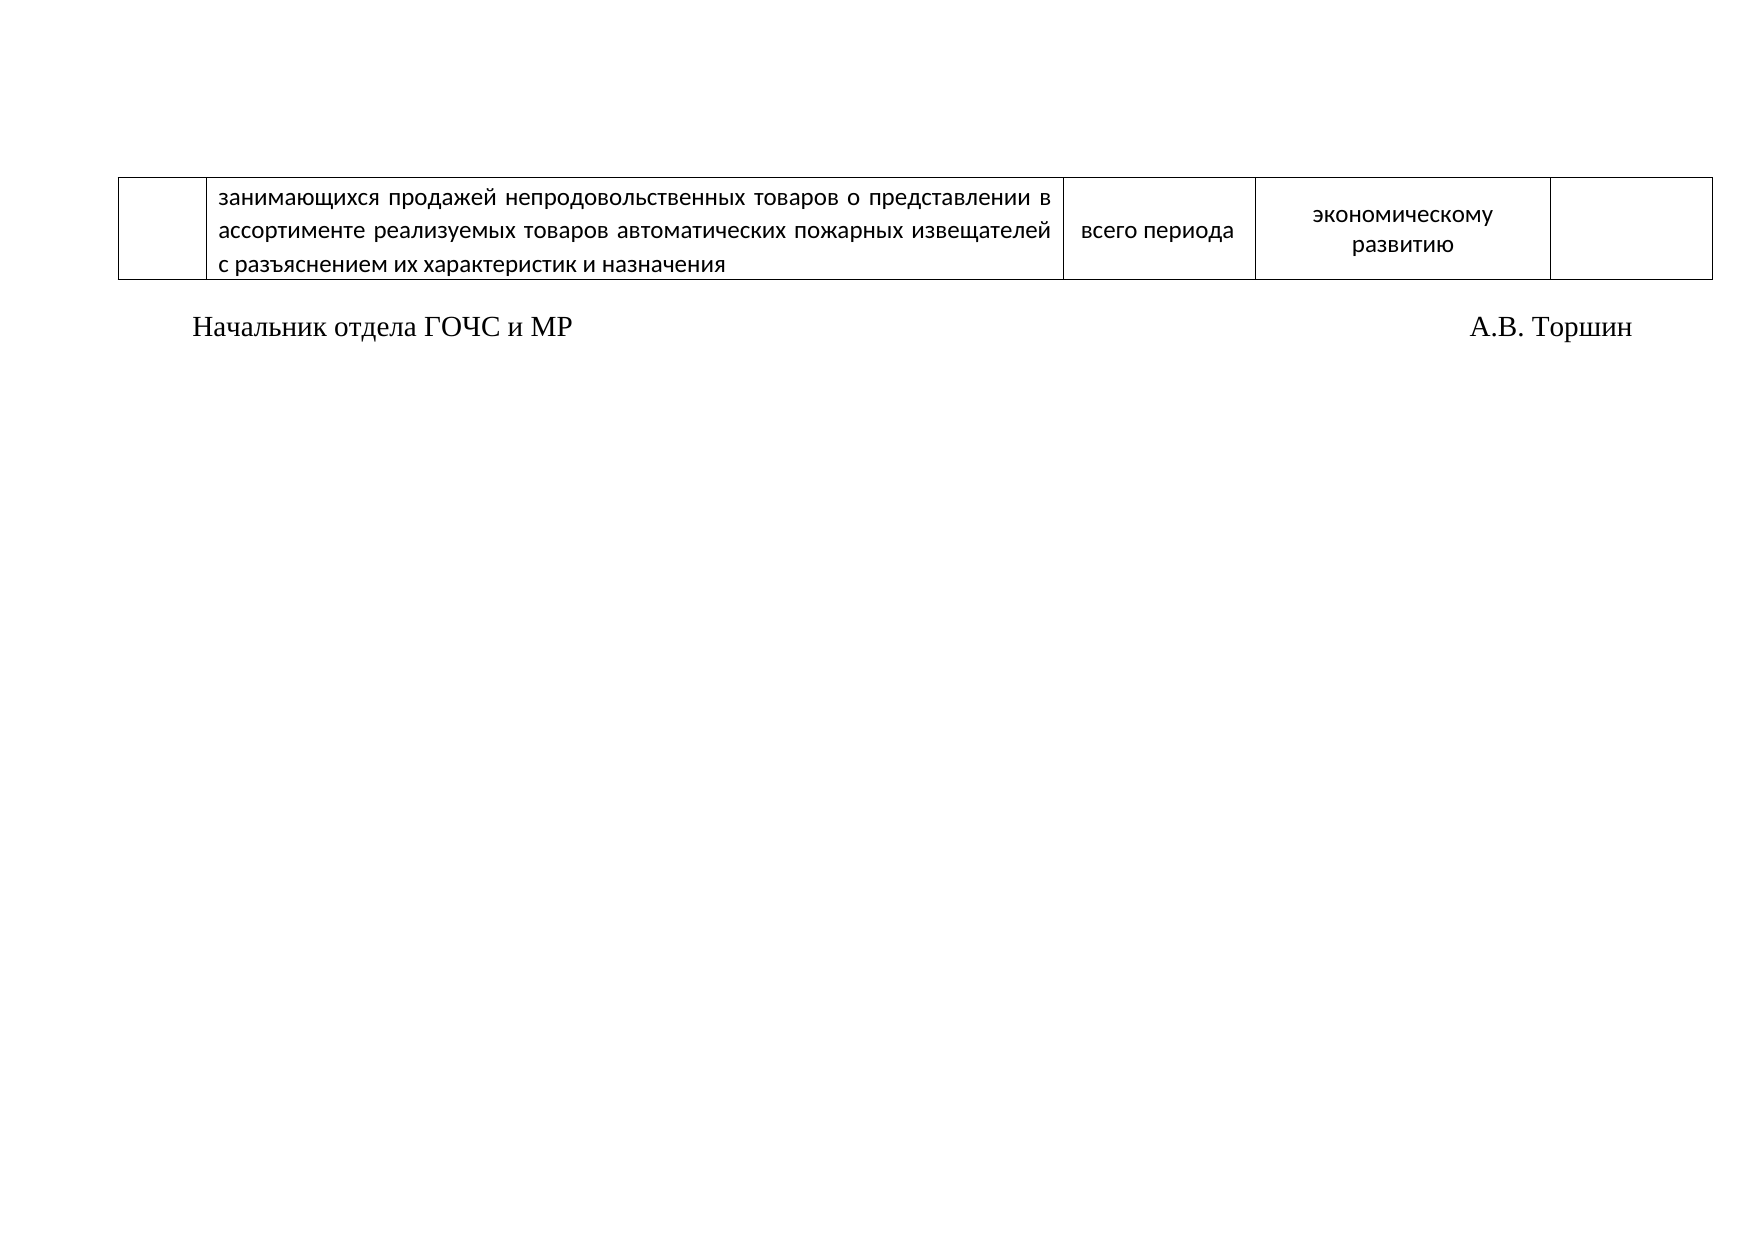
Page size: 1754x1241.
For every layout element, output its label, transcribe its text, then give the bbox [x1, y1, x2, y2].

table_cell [1256, 178, 1550, 279]
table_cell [1064, 178, 1255, 279]
text Начальник отдела ГОЧС и МР А.В. Торшин [118, 309, 1636, 343]
table_cell [1551, 178, 1712, 279]
table_cell 25 [119, 178, 206, 279]
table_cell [207, 178, 1063, 279]
